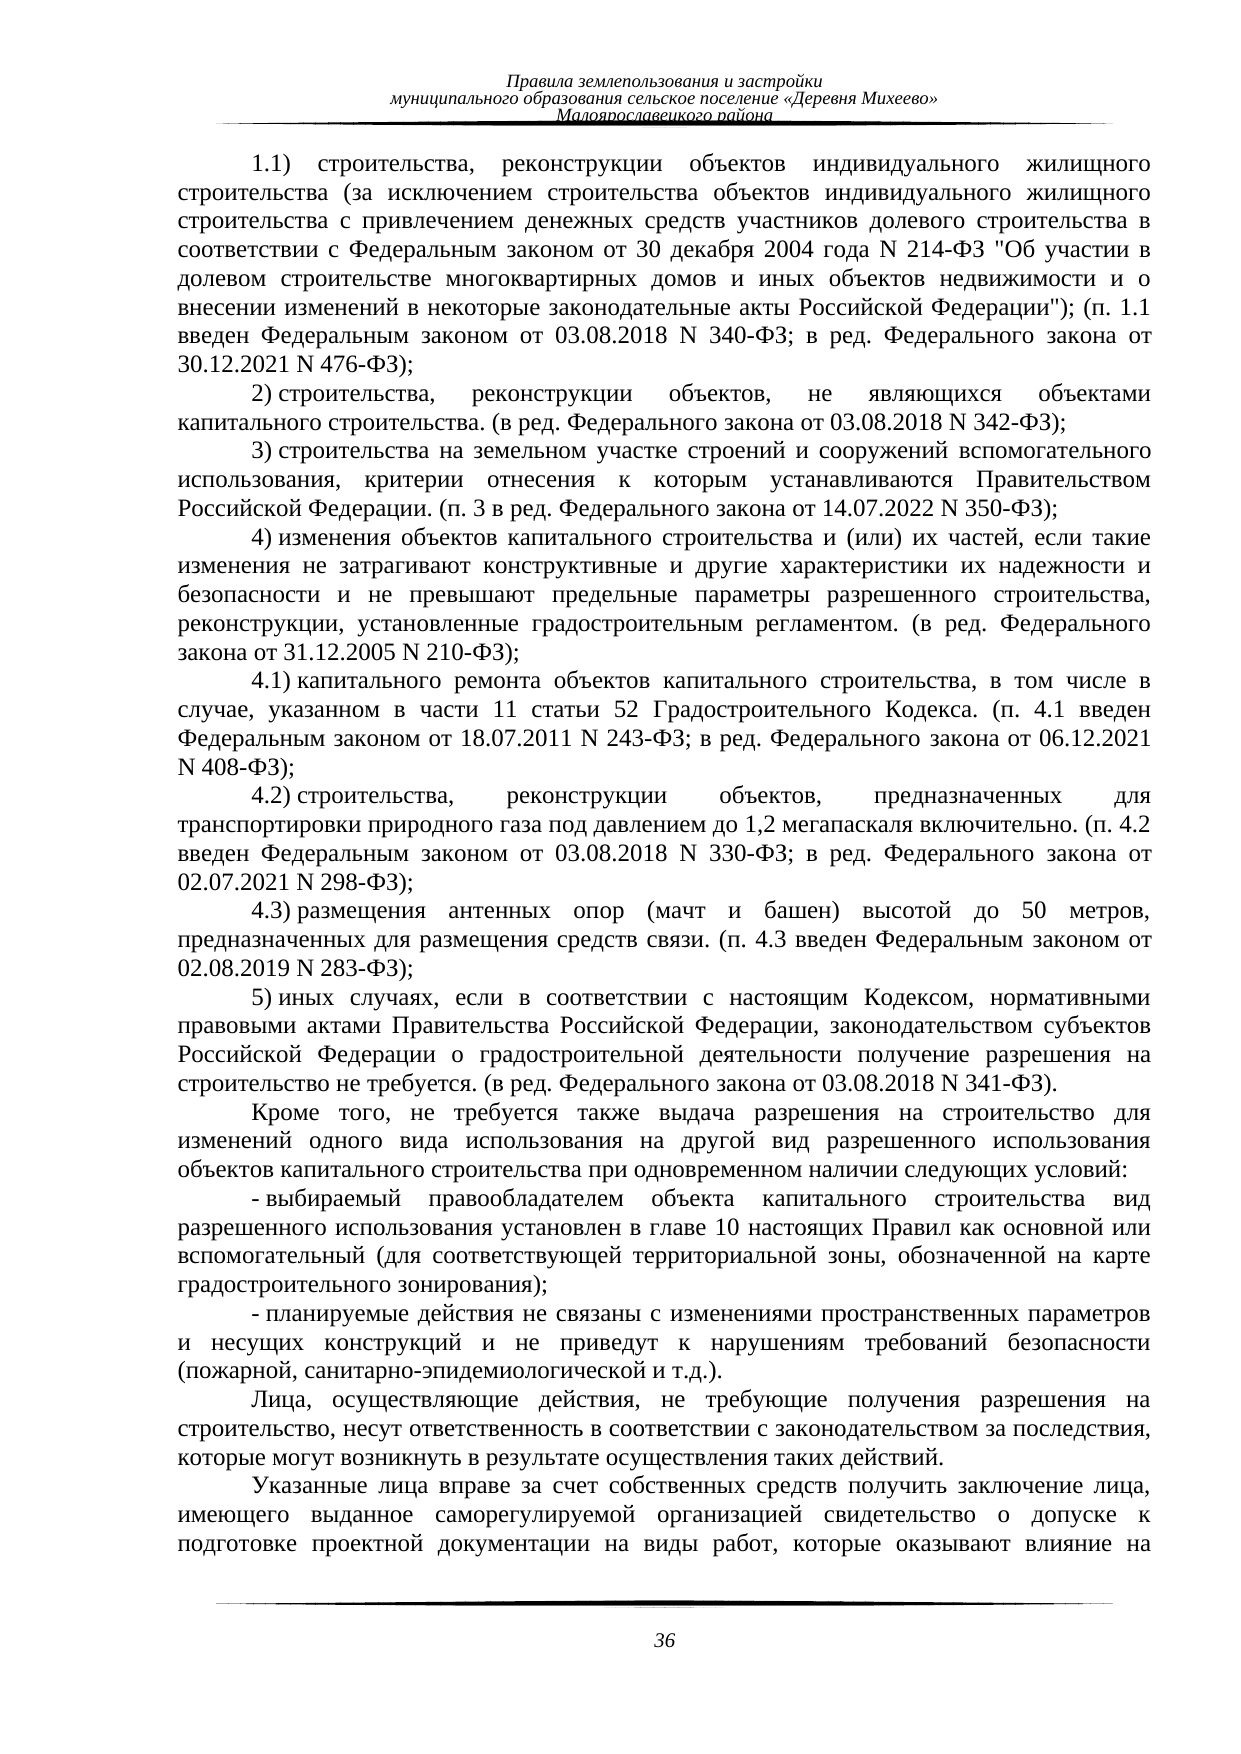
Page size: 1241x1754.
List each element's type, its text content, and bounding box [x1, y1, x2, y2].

text Лица, осуществляющие действия, не требующие получения разрешения на строительство, несут ответственность в соответствии с законодательством за последствия, которые могут возникнуть в результате осуществления таких действий. [177, 1384, 1152, 1470]
picture [215, 119, 1113, 128]
text 4) изменения объектов капитального строительства и (или) их частей, если такие изменения не затрагивают конструктивные и другие характеристики их надежности и безопасности и не превышают предельные параметры разрешенного строительства, реконструкции, установленные градостроительным регламентом. (в ред. Федерального закона от 31.12.2005 N 210-ФЗ); [177, 522, 1152, 665]
text 2) строительства, реконструкции объектов, не являющихся объектами капитального строительства. (в ред. Федерального закона от 03.08.2018 N 342-ФЗ); [177, 378, 1152, 435]
text 4.2) строительства, реконструкции объектов, предназначенных для транспортировки природного газа под давлением до 1,2 мегапаскаля включительно. (п. 4.2 введен Федеральным законом от 03.08.2018 N 330-ФЗ; в ред. Федерального закона от 02.07.2021 N 298-ФЗ); [177, 780, 1152, 895]
text 4.3) размещения антенных опор (мачт и башен) высотой до 50 метров, предназначенных для размещения средств связи. (п. 4.3 введен Федеральным законом от 02.08.2019 N 283-ФЗ); [177, 895, 1152, 982]
text Кроме того, не требуется также выдача разрешения на строительство для изменений одного вида использования на другой вид разрешенного использования объектов капитального строительства при одновременном наличии следующих условий: [177, 1097, 1152, 1183]
text - планируемые действия не связаны с изменениями пространственных параметров и несущих конструкций и не приведут к нарушениям требований безопасности (пожарной, санитарно-эпидемиологической и т.д.). [177, 1298, 1152, 1384]
text 5) иных случаях, если в соответствии с настоящим Кодексом, нормативными правовыми актами Правительства Российской Федерации, законодательством субъектов Российской Федерации о градостроительной деятельности получение разрешения на строительство не требуется. (в ред. Федерального закона от 03.08.2018 N 341-ФЗ). [177, 982, 1152, 1097]
picture [215, 1600, 1113, 1608]
text 1.1) строительства, реконструкции объектов индивидуального жилищного строительства (за исключением строительства объектов индивидуального жилищного строительства с привлечением денежных средств участников долевого строительства в соответствии с Федеральным законом от 30 декабря 2004 года N 214-ФЗ "Об участии в долевом строительстве многоквартирных домов и иных объектов недвижимости и о внесении изменений в некоторые законодательные акты Российской Федерации"); (п. 1.1 введен Федеральным законом от 03.08.2018 N 340-ФЗ; в ред. Федерального закона от 30.12.2021 N 476-ФЗ); [177, 148, 1152, 378]
text 3) строительства на земельном участке строений и сооружений вспомогательного использования, критерии отнесения к которым устанавливаются Правительством Российской Федерации. (п. 3 в ред. Федерального закона от 14.07.2022 N 350-ФЗ); [177, 435, 1152, 522]
text - выбираемый правообладателем объекта капитального строительства вид разрешенного использования установлен в главе 10 настоящих Правил как основной или вспомогательный (для соответствующей территориальной зоны, обозначенной на карте градостроительного зонирования); [177, 1183, 1152, 1298]
text 4.1) капитального ремонта объектов капитального строительства, в том числе в случае, указанном в части 11 статьи 52 Градостроительного Кодекса. (п. 4.1 введен Федеральным законом от 18.07.2011 N 243-ФЗ; в ред. Федерального закона от 06.12.2021 N 408-ФЗ); [177, 665, 1152, 780]
